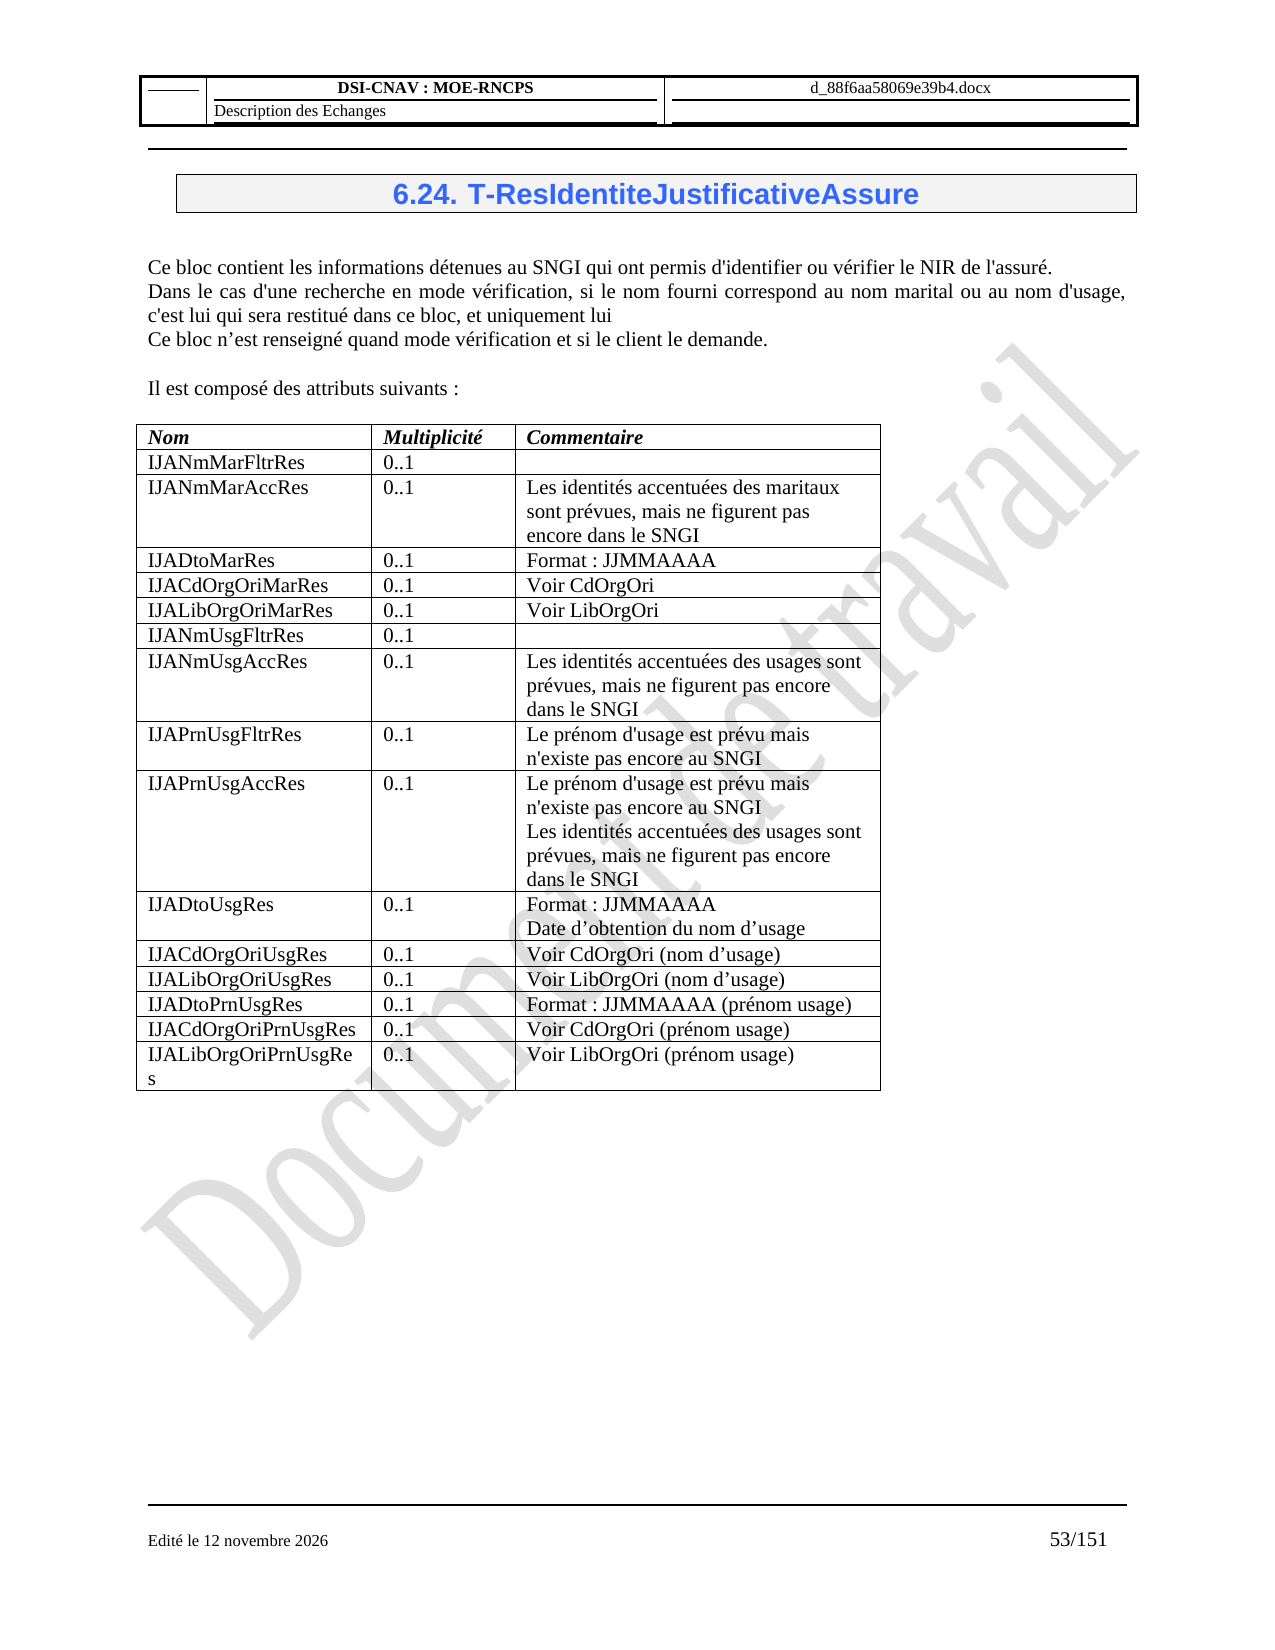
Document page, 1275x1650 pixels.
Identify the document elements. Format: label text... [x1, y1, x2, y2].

table_cell IJANmMarFltrRes [137, 450, 371, 474]
table_cell Voir CdOrgOri (nom d’usage) [516, 941, 880, 966]
text Ce bloc contient les informations détenues au SNGI qui ont permis d'identifier ou vérifier le NIR de l'assuré. [148, 255, 1127, 279]
text Il est composé des attributs suivants : [148, 376, 1127, 399]
table_cell IJALibOrgOriUsgRes [137, 967, 371, 991]
text Ce bloc n’est renseigné quand mode vérification et si le client le demande. [148, 327, 1127, 351]
table_cell IJAPrnUsgAccRes [137, 771, 371, 891]
table_cell IJANmUsgAccRes [137, 649, 371, 721]
table_cell Voir LibOrgOri (prénom usage) [516, 1042, 880, 1090]
table_cell 0..1 [372, 450, 515, 474]
table_cell Le prénom d'usage est prévu mais n'existe pas encore au SNGI [516, 722, 880, 770]
table_cell Voir CdOrgOri [516, 573, 880, 597]
table_cell Voir LibOrgOri [516, 598, 880, 622]
table_cell Format : JJMMAAAA Date d’obtention du nom d’usage [516, 892, 880, 940]
table_cell 0..1 [372, 771, 515, 891]
table_cell Voir CdOrgOri (prénom usage) [516, 1017, 880, 1041]
table_cell 0..1 [372, 967, 515, 991]
table_cell 0..1 [372, 573, 515, 597]
table_cell IJANmMarAccRes [137, 475, 371, 547]
table_cell IJAPrnUsgFltrRes [137, 722, 371, 770]
table_cell 0..1 [372, 941, 515, 966]
table_cell Voir LibOrgOri (nom d’usage) [516, 967, 880, 991]
table_cell 0..1 [372, 1017, 515, 1041]
table_cell Les identités accentuées des maritaux sont prévues, mais ne figurent pas encore dans le SNGI [516, 475, 880, 547]
table_cell 0..1 [372, 624, 515, 647]
table_header Multiplicité [372, 425, 515, 449]
table_cell 0..1 [372, 649, 515, 721]
table_cell IJACdOrgOriMarRes [137, 573, 371, 597]
table_cell IJACdOrgOriUsgRes [137, 941, 371, 966]
table_cell IJACdOrgOriPrnUsgRes [137, 1017, 371, 1041]
table_cell IJADtoUsgRes [137, 892, 371, 940]
table_header Commentaire [516, 425, 880, 449]
table_header Nom [137, 425, 371, 449]
table_cell Format : JJMMAAAA [516, 548, 880, 572]
subtitle T-ResIdentiteJustificativeAssure [177, 175, 1136, 212]
table_cell IJALibOrgOriPrnUsgRes [137, 1042, 371, 1090]
table_cell 0..1 [372, 892, 515, 940]
table_cell 0..1 [372, 722, 515, 770]
table_cell 0..1 [372, 475, 515, 547]
table_cell 0..1 [372, 1042, 515, 1090]
table_cell 0..1 [372, 548, 515, 572]
table_cell Le prénom d'usage est prévu mais n'existe pas encore au SNGI Les identités accentuées des usages sont prévues, mais ne figurent pas encore dans le SNGI [516, 771, 880, 891]
table_cell Format : JJMMAAAA (prénom usage) [516, 992, 880, 1016]
table_cell IJADtoMarRes [137, 548, 371, 572]
table_cell [516, 450, 880, 474]
text Dans le cas d'une recherche en mode vérification, si le nom fourni correspond au nom marital ou au nom d'usage, c'est lui qui sera restitué dans ce bloc, et uniquement lui [148, 279, 1127, 327]
table_cell IJADtoPrnUsgRes [137, 992, 371, 1016]
table_cell [516, 624, 880, 647]
table_cell IJALibOrgOriMarRes [137, 598, 371, 622]
table_cell 0..1 [372, 598, 515, 622]
table_cell Les identités accentuées des usages sont prévues, mais ne figurent pas encore dans le SNGI [516, 649, 880, 721]
table_cell IJANmUsgFltrRes [137, 624, 371, 647]
table_cell 0..1 [372, 992, 515, 1016]
